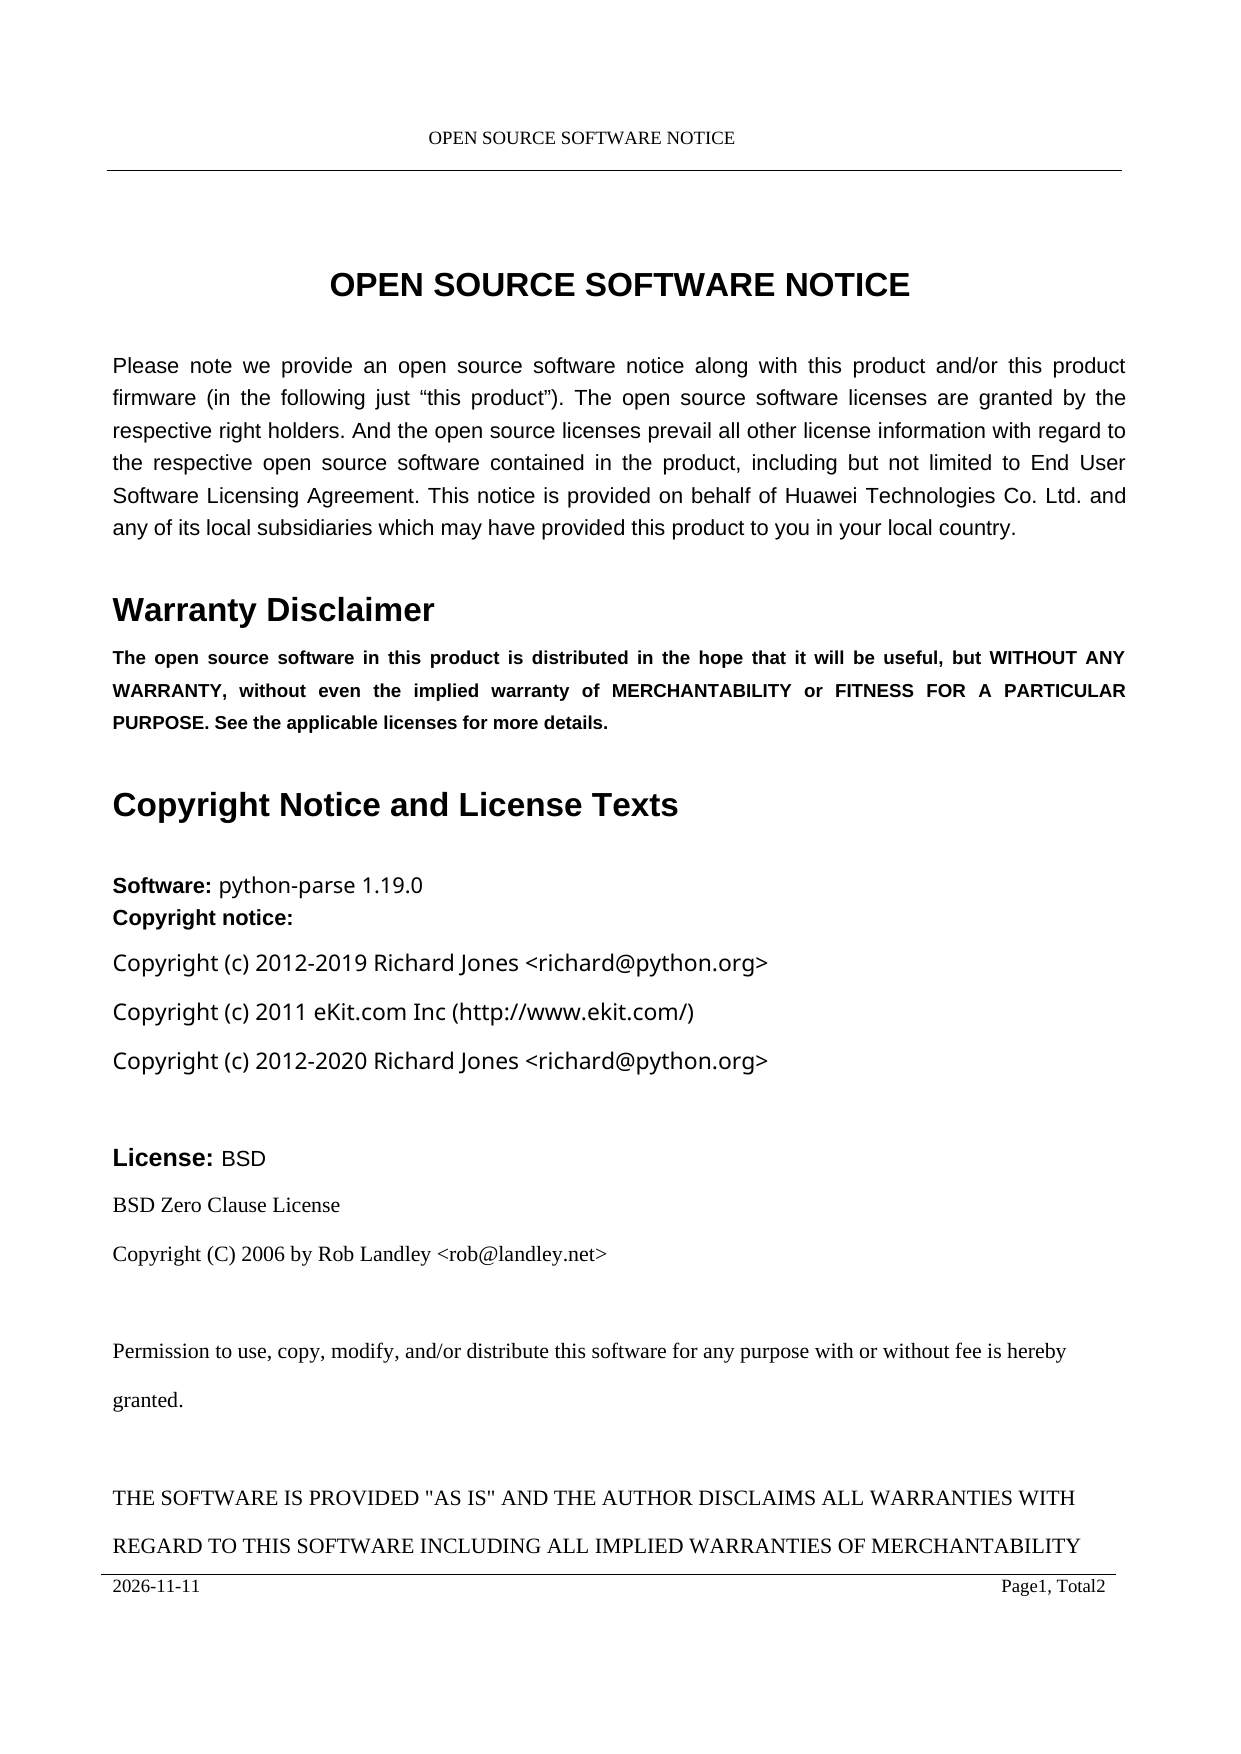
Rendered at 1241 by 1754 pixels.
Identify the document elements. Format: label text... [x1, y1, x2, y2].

text Warranty Disclaimer [112, 576, 1128, 641]
text Copyright notice: [112, 901, 1128, 934]
text The open source software in this product is distributed in the hope that it will be useful, but WITHOUT ANY WARRANTY, without even the implied warranty of MERCHANTABILITY or FITNESS FOR A PARTICULAR PURPOSE. See the applicable licenses for more details. [112, 641, 1128, 739]
text Copyright (c) 2012-2019 Richard Jones <richard@python.org> Copyright (c) 2011 eKit.com Inc (http://www.ekit.com/) Copyright (c) 2012-2020 Richard Jones <richard@python.org> [112, 947, 1128, 1125]
text Copyright Notice and License Texts [112, 771, 1128, 836]
text OPEN SOURCE SOFTWARE NOTICE [112, 251, 1128, 316]
text Software: python-parse 1.19.0 [112, 869, 1128, 901]
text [112, 1188, 1128, 1562]
text Please note we provide an open source software notice along with this product and/or this product firmware (in the following just “this product”). The open source software licenses are granted by the respective right holders. And the open source licenses prevail all other license information with regard to the respective open source software contained in the product, including but not limited to End User Software Licensing Agreement. This notice is provided on behalf of Huawei Technologies Co. Ltd. and any of its local subsidiaries which may have provided this product to you in your local country. [112, 349, 1128, 544]
text License: BSD [112, 1142, 1128, 1174]
